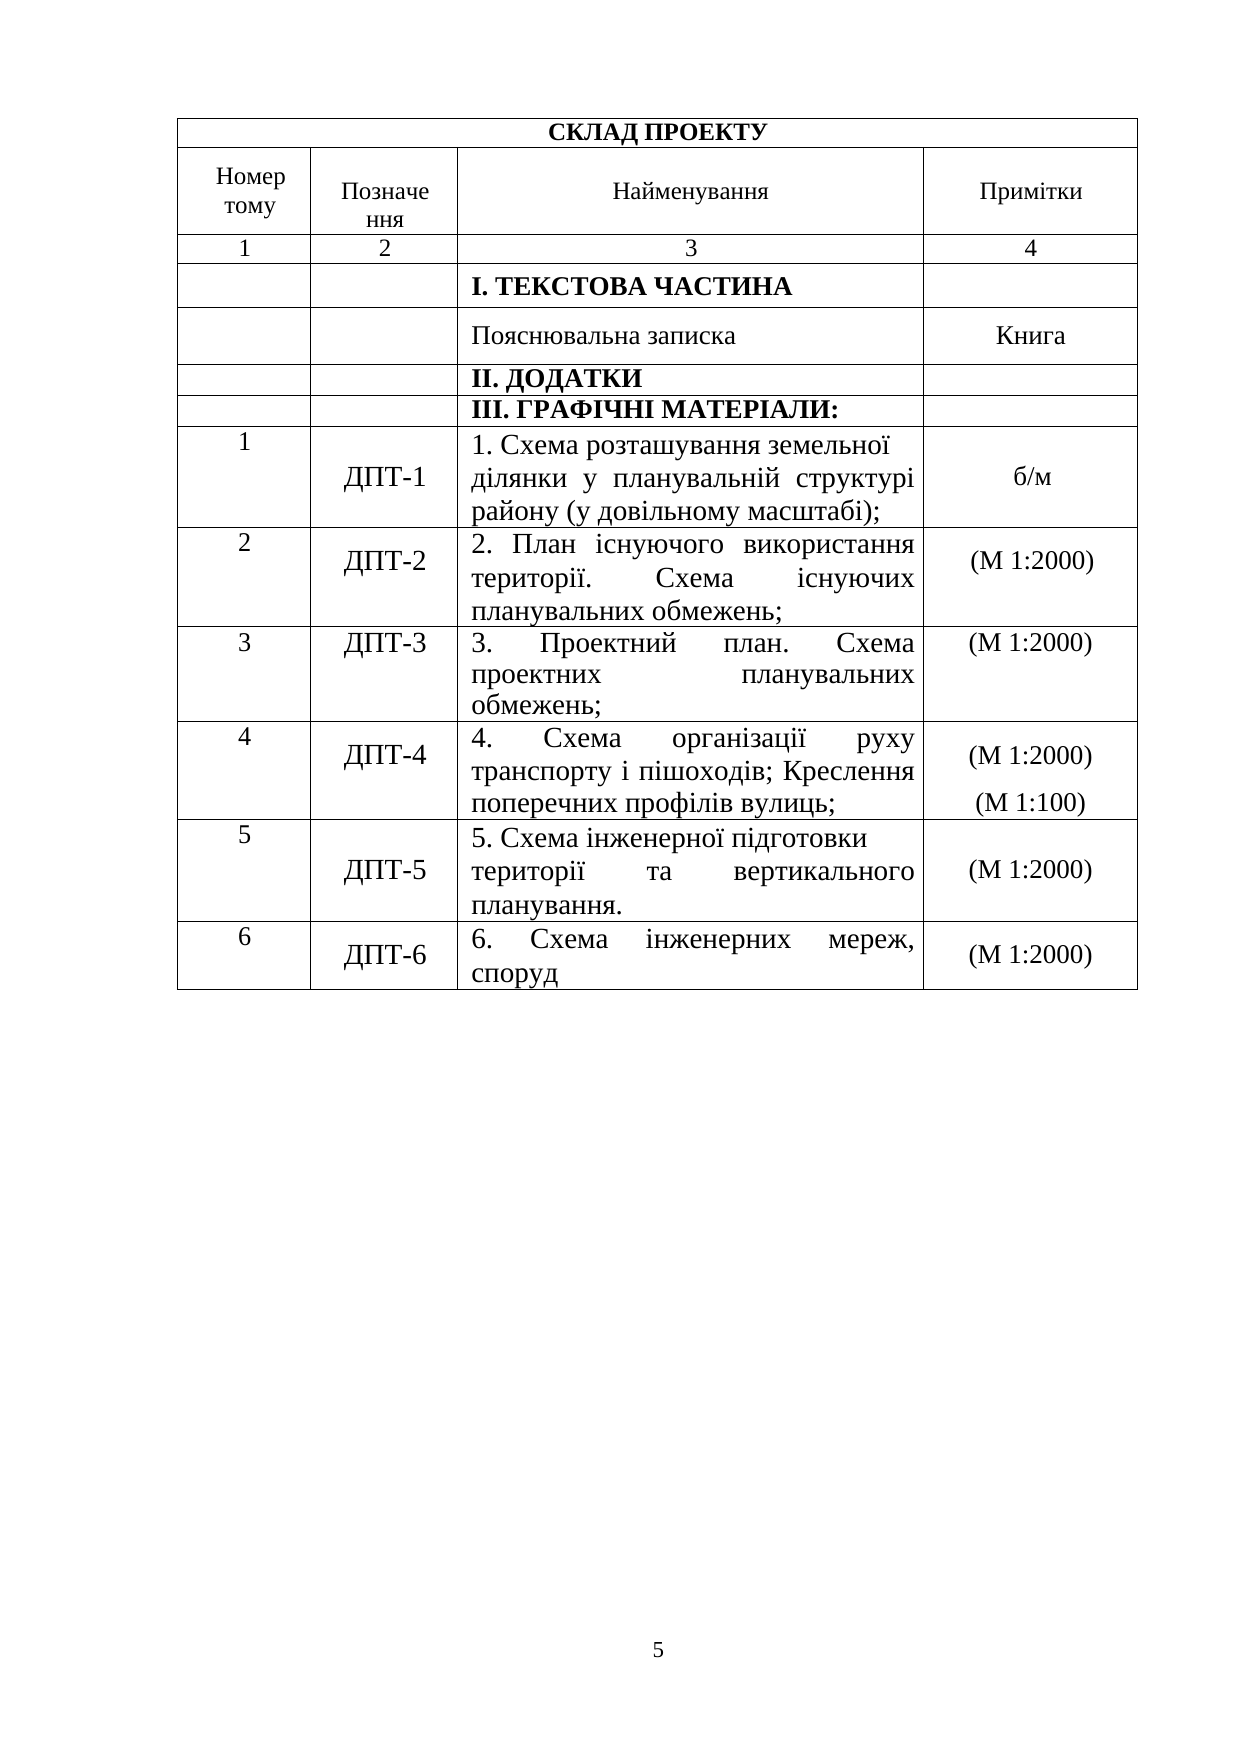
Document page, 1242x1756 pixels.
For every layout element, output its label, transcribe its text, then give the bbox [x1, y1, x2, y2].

table_cell ДПТ-6 [311, 922, 457, 989]
table_cell Пояснювальна записка [458, 308, 923, 363]
table_cell [311, 308, 457, 363]
table_cell 3 [458, 235, 923, 263]
table_cell Найменування [458, 148, 923, 234]
table_cell (М 1:2000) [924, 627, 1137, 721]
table_cell [924, 264, 1137, 307]
table_cell [178, 396, 310, 426]
table_cell 3. Проектний план. Схема проектних планувальних обмежень; [458, 627, 923, 721]
table_cell 5. Схема інженерної підготовки території та вертикального планування. [458, 820, 923, 921]
table_cell 4 [178, 722, 310, 819]
table_cell 1 [178, 235, 310, 263]
table_cell 2. План існуючого використання території. Схема існуючих планувальних обмежень; [458, 528, 923, 626]
table_cell 1 [178, 427, 310, 527]
table_cell [178, 308, 310, 363]
table_cell 4. Схема організації руху транспорту і пішоходів; Креслення поперечних профілів вулиць; [458, 722, 923, 819]
table_cell [311, 365, 457, 394]
table_cell Примітки [924, 148, 1137, 234]
table_cell [178, 264, 310, 307]
table_cell Позначення [311, 148, 457, 234]
table_cell ДПТ-3 [311, 627, 457, 721]
table_cell 5 [178, 820, 310, 921]
table_cell IIІ. ГРАФІЧНІ МАТЕРІАЛИ: [458, 396, 923, 426]
table_cell (М 1:2000) [924, 820, 1137, 921]
table_cell [311, 264, 457, 307]
table_cell Номер тому [178, 148, 310, 234]
table_cell Книга [924, 308, 1137, 363]
table_cell б/м [924, 427, 1137, 527]
table_cell 6. Схема інженерних мереж, споруд [458, 922, 923, 989]
table_cell ДПТ-4 [311, 722, 457, 819]
table_cell [178, 365, 310, 394]
table_cell 4 [924, 235, 1137, 263]
table_cell ІІ. ДОДАТКИ [458, 365, 923, 394]
table_cell (М 1:2000) [924, 528, 1137, 626]
table_cell ДПТ-5 [311, 820, 457, 921]
table_header СКЛАД ПРОЕКТУ [178, 119, 1137, 147]
table_cell 2 [178, 528, 310, 626]
table_cell (М 1:2000) [924, 922, 1137, 989]
table_cell ДПТ-2 [311, 528, 457, 626]
table_cell 3 [178, 627, 310, 721]
table_cell 1. Схема розташування земельної ділянки у планувальній структурі району (у довільному масштабі); [458, 427, 923, 527]
table_cell 6 [178, 922, 310, 989]
table_cell I. ТЕКСТОВА ЧАСТИНА [458, 264, 923, 307]
table_cell (М 1:2000) (М 1:100) [924, 722, 1137, 819]
table_cell [924, 365, 1137, 394]
table_cell [924, 396, 1137, 426]
table_cell 2 [311, 235, 457, 263]
table_cell [311, 396, 457, 426]
table_cell ДПТ-1 [311, 427, 457, 527]
